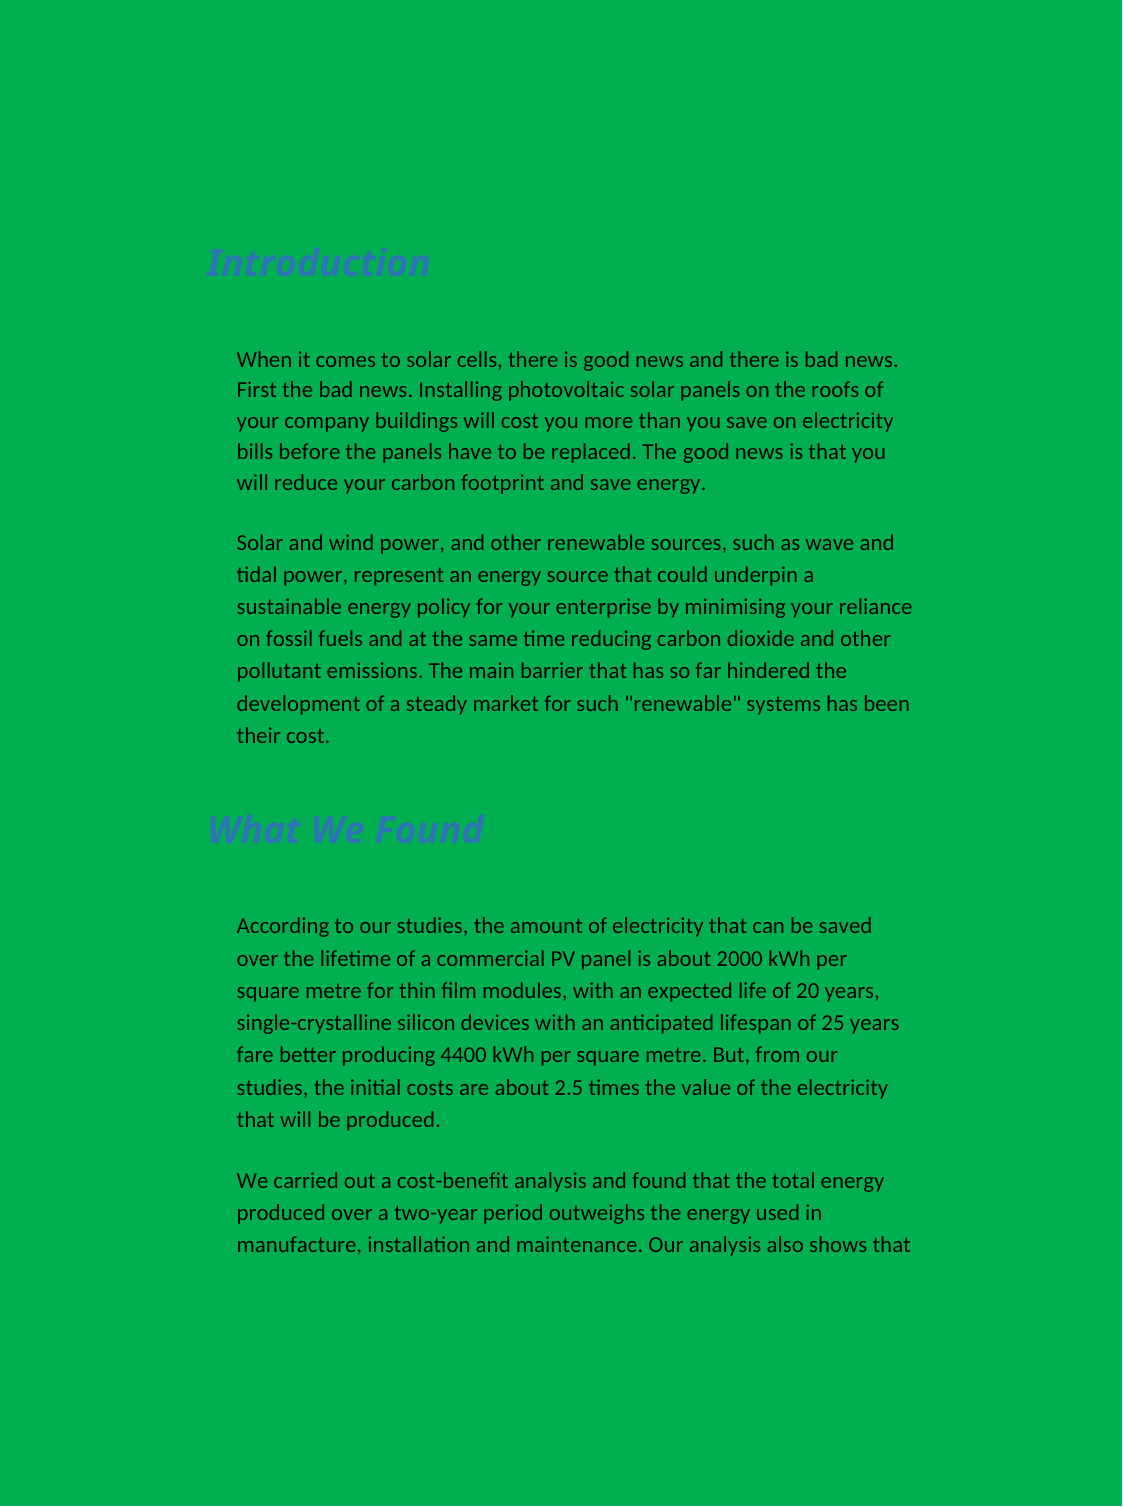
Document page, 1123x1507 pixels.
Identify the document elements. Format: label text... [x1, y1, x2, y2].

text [236, 1166, 915, 1258]
text According to our studies, the amount of electricity that can be saved over the lifetime of a commercial PV panel is about 2000 kWh per square metre for thin film modules, with an expected life of 20 years, single-crystalline silicon devices with an anticipated lifespan of 25 years fare better producing 4400 kWh per square metre. But, from our studies, the initial costs are about 2.5 times the value of the electricity that will be produced. [236, 912, 915, 1133]
text When it comes to solar cells, there is good news and there is bad news. First the bad news. Installing photovoltaic solar panels on the roofs of your company buildings will cost you more than you save on electricity bills before the panels have to be replaced. The good news is that you will reduce your carbon footprint and save energy. [236, 345, 915, 496]
subtitle What We Found [207, 803, 915, 854]
text Solar and wind power, and other renewable sources, such as wave and tidal power, represent an energy source that could underpin a sustainable energy policy for your enterprise by minimising your reliance on fossil fuels and at the same time reducing carbon dioxide and other pollutant emissions. The main barrier that has so far hindered the development of a steady market for such "renewable" systems has been their cost. [236, 528, 915, 749]
subtitle Introduction [207, 236, 915, 287]
